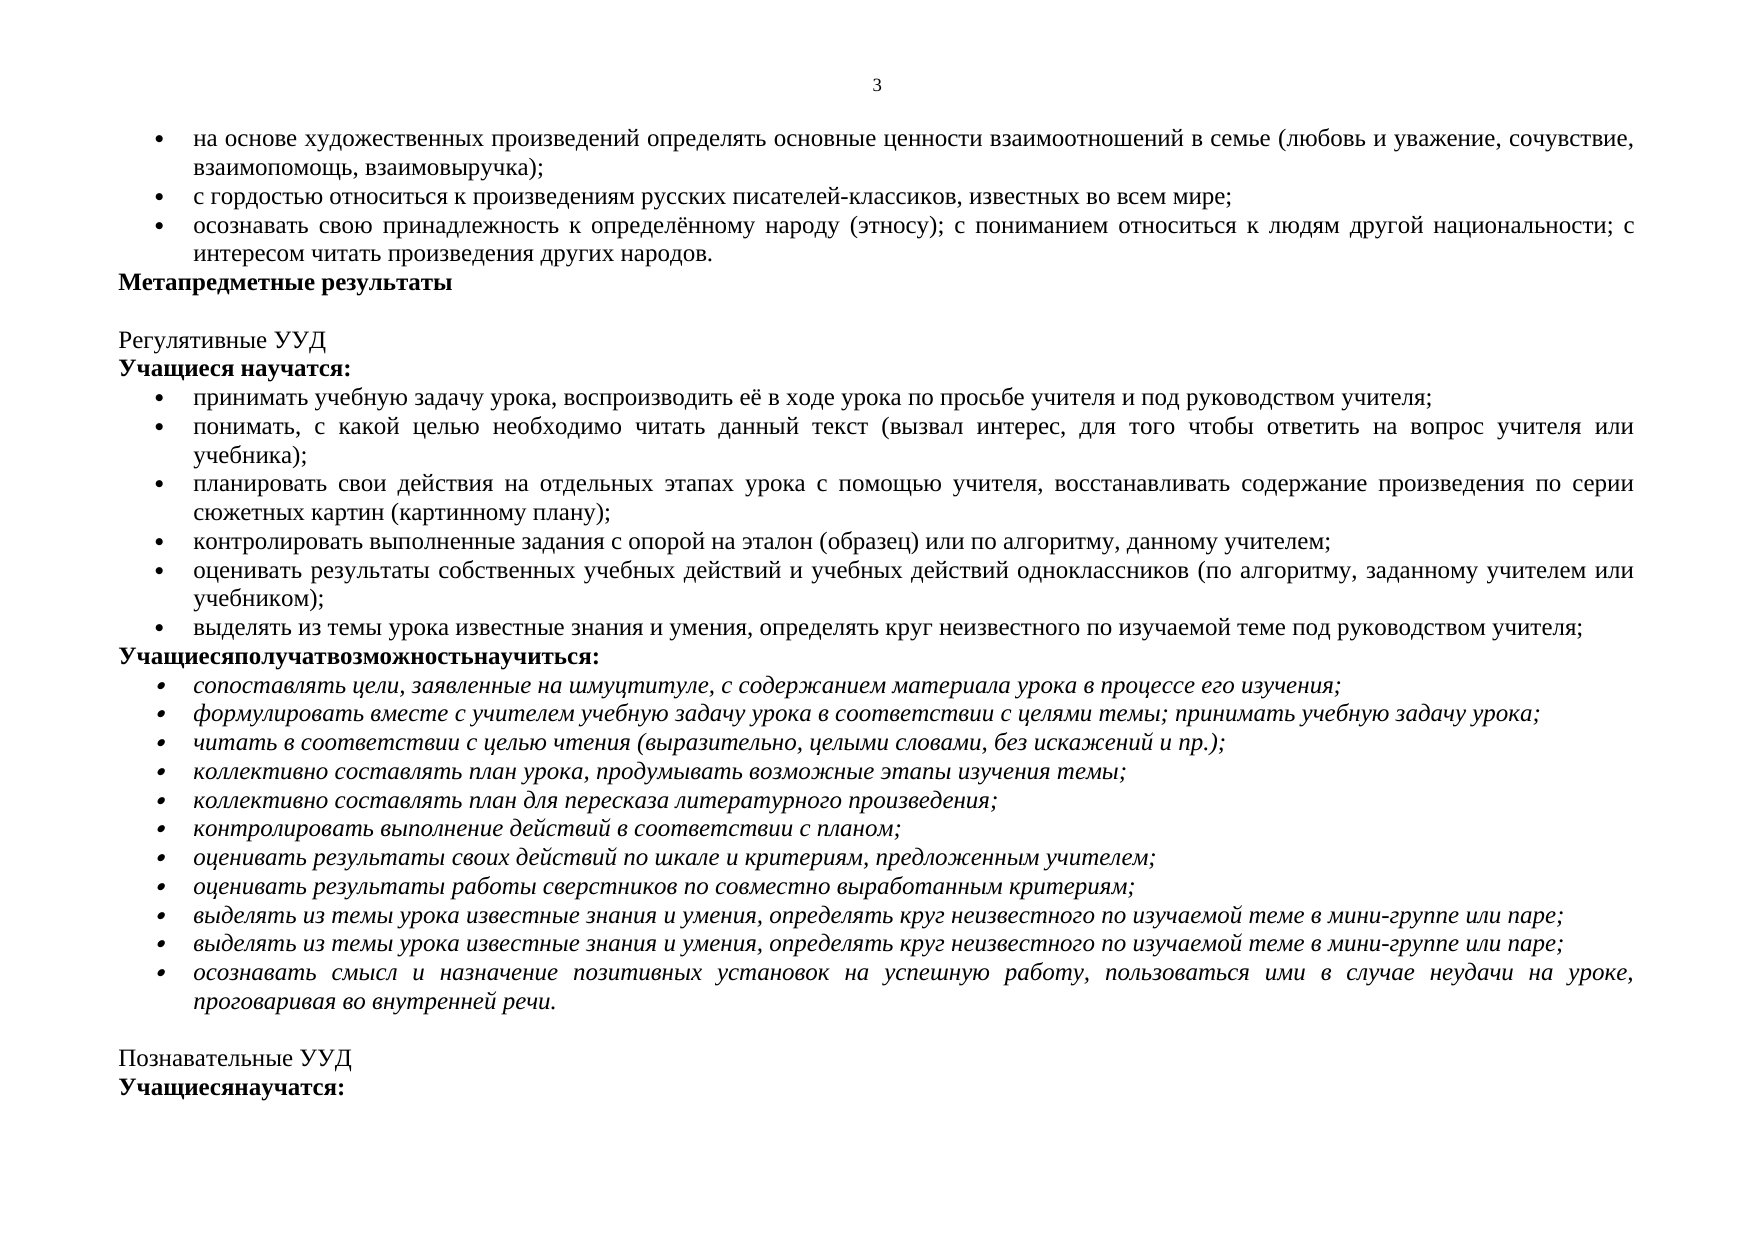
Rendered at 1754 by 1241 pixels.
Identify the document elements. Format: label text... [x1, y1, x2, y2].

text Учащиесяполучатвозможностьнаучиться: [118, 641, 1636, 670]
list на основе художественных произведений определять основные ценности взаимоотношений в семье (любовь и уважение, сочувствие, взаимопомощь, взаимовыручка); [156, 123, 1636, 181]
list коллективно составлять план для пересказа литературного произведения; [156, 785, 1636, 813]
text Учащиесянаучатся: [118, 1072, 1636, 1101]
text Учащиеся научатся: [118, 353, 1636, 382]
list понимать, с какой целью необходимо читать данный текст (вызвал интерес, для того чтобы ответить на вопрос учителя или учебника); [156, 411, 1636, 468]
list оценивать результаты работы сверстников по совместно выработанным критериям; [156, 871, 1636, 900]
text Познавательные УУД [118, 1043, 1636, 1072]
list планировать свои действия на отдельных этапах урока с помощью учителя, восстанавливать содержание произведения по серии сюжетных картин (картинному плану); [156, 468, 1636, 526]
list оценивать результаты своих действий по шкале и критериям, предложенным учителем; [156, 842, 1636, 871]
list выделять из темы урока известные знания и умения, определять круг неизвестного по изучаемой теме в мини-группе или паре; [156, 900, 1636, 928]
list с гордостью относиться к произведениям русских писателей-классиков, известных во всем мире; [156, 181, 1636, 210]
list сопоставлять цели, заявленные на шмуцтитуле, с содержанием материала урока в процессе его изучения; [156, 670, 1636, 698]
list формулировать вместе с учителем учебную задачу урока в соответствии с целями темы; принимать учебную задачу урока; [156, 698, 1636, 727]
list читать в соответствии с целью чтения (выразительно, целыми словами, без искажений и пр.); [156, 727, 1636, 756]
list принимать учебную задачу урока, воспроизводить её в ходе урока по просьбе учителя и под руководством учителя; [156, 382, 1636, 411]
list осознавать свою принадлежность к определённому народу (этносу); с пониманием относиться к людям другой национальности; с интересом читать произведения других народов. [156, 210, 1636, 267]
list выделять из темы урока известные знания и умения, определять круг неизвестного по изучаемой теме под руководством учителя; [156, 612, 1636, 641]
list контролировать выполненные задания с опорой на эталон (образец) или по алгоритму, данному учителем; [156, 526, 1636, 555]
text Метапредметные результаты [118, 267, 1636, 296]
list осознавать смысл и назначение позитивных установок на успешную работу, пользоваться ими в случае неудачи на уроке, проговаривая во внутренней речи. [156, 957, 1636, 1015]
list выделять из темы урока известные знания и умения, определять круг неизвестного по изучаемой теме в мини-группе или паре; [156, 928, 1636, 957]
list коллективно составлять план урока, продумывать возможные этапы изучения темы; [156, 756, 1636, 785]
list контролировать выполнение действий в соответствии с планом; [156, 813, 1636, 842]
text Регулятивные УУД [118, 325, 1636, 353]
list оценивать результаты собственных учебных действий и учебных действий одноклассников (по алгоритму, заданному учителем или учебником); [156, 555, 1636, 612]
